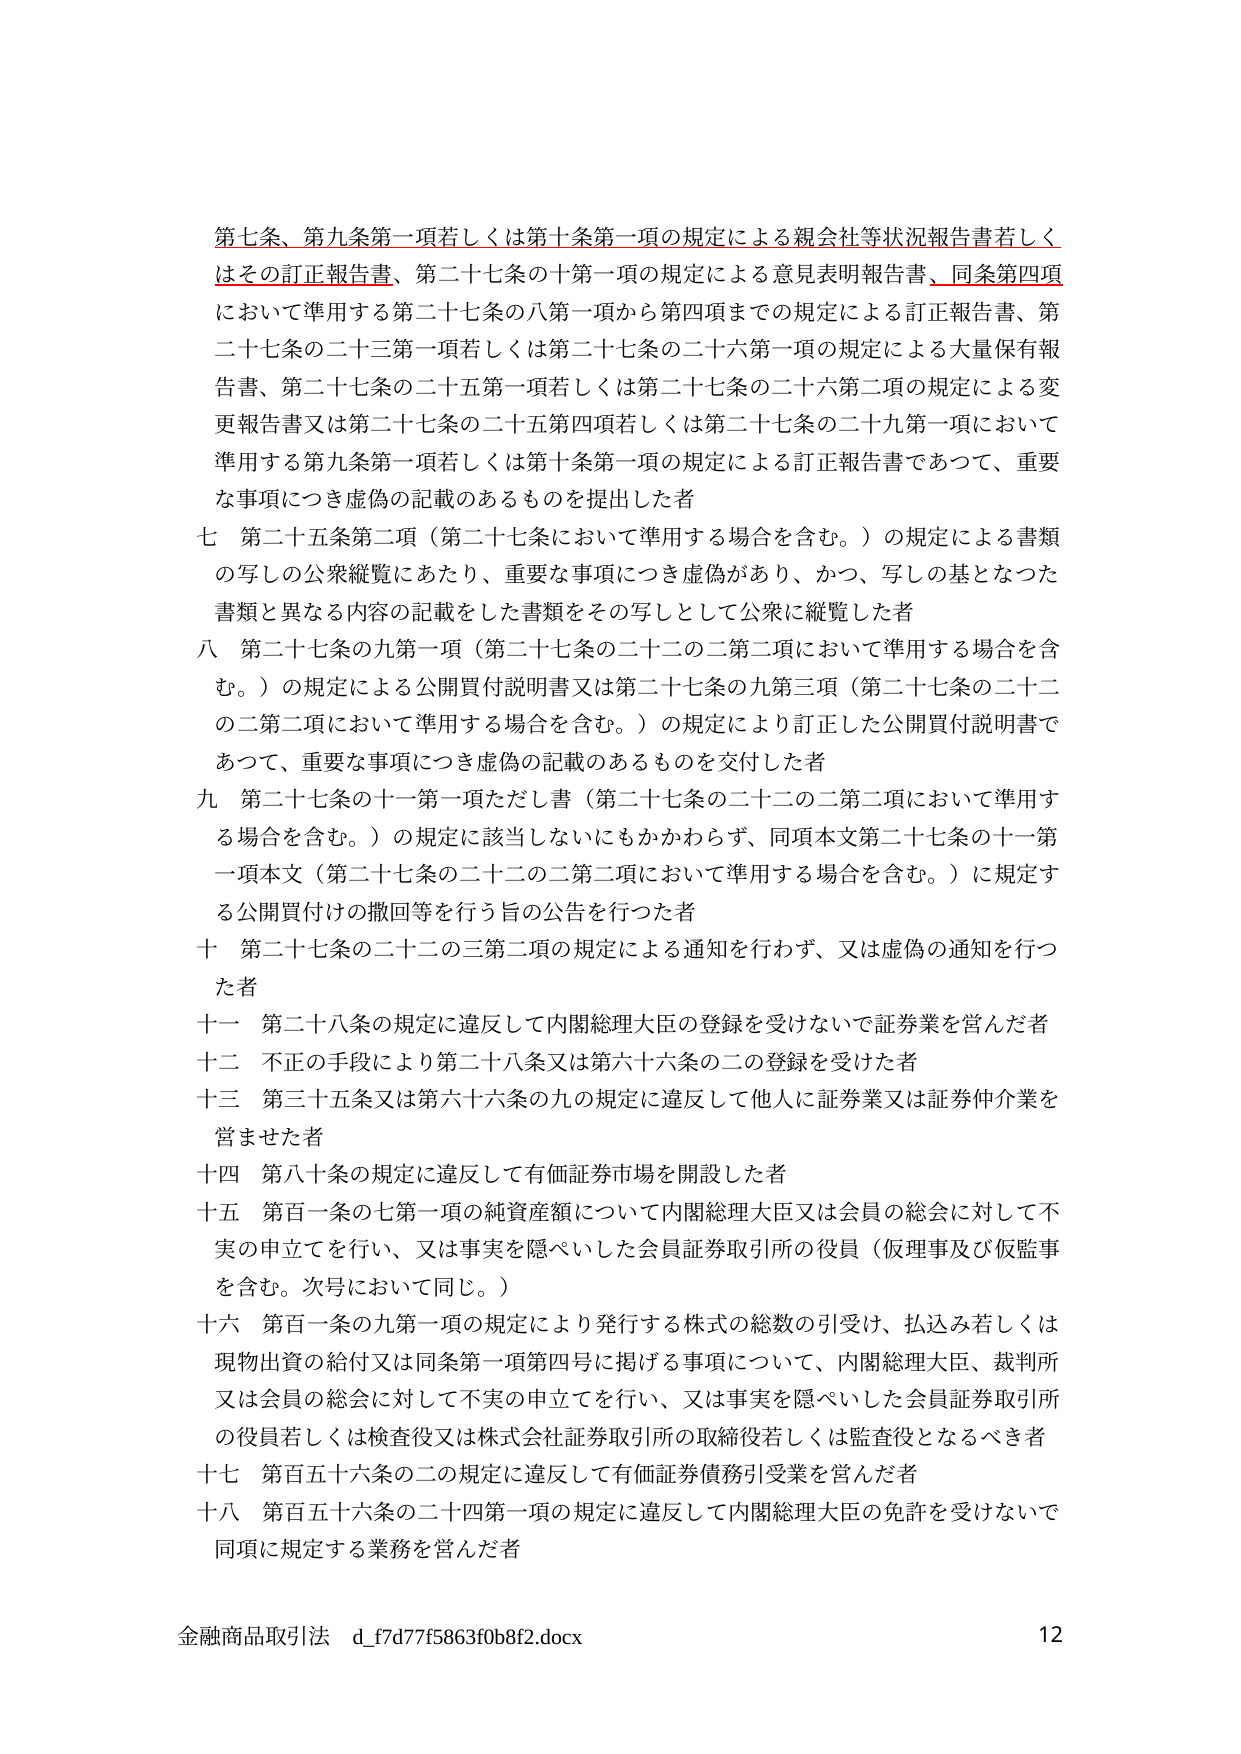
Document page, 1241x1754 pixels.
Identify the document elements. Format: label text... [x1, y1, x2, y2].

text 七 第二十五条第二項（第二十七条において準用する場合を含む。）の規定による書類の写しの公衆縦覧にあたり、重要な事項につき虚偽があり、かつ、写しの基となつた書類と異なる内容の記載をした書類をその写しとして公衆に縦覧した者 [196, 517, 1063, 629]
text 十一 第二十八条の規定に違反して内閣総理大臣の登録を受けないで証券業を営んだ者 [196, 1004, 1063, 1042]
text 十 第二十七条の二十二の三第二項の規定による通知を行わず、又は虚偽の通知を行つた者 [196, 929, 1063, 1004]
text 十四 第八十条の規定に違反して有価証券市場を開設した者 [196, 1154, 1063, 1192]
text 八 第二十七条の九第一項（第二十七条の二十二の二第二項において準用する場合を含む。）の規定による公開買付説明書又は第二十七条の九第三項（第二十七条の二十二の二第二項において準用する場合を含む。）の規定により訂正した公開買付説明書であつて、重要な事項につき虚偽の記載のあるものを交付した者 [196, 629, 1063, 779]
text 十七 第百五十六条の二の規定に違反して有価証券債務引受業を営んだ者 [196, 1454, 1063, 1492]
text 十二 不正の手段により第二十八条又は第六十六条の二の登録を受けた者 [196, 1042, 1063, 1079]
text 十八 第百五十六条の二十四第一項の規定に違反して内閣総理大臣の免許を受けないで同項に規定する業務を営んだ者 [196, 1492, 1063, 1567]
text 十三 第三十五条又は第六十六条の九の規定に違反して他人に証券業又は証券仲介業を営ませた者 [196, 1079, 1063, 1154]
text 十六 第百一条の九第一項の規定により発行する株式の総数の引受け、払込み若しくは現物出資の給付又は同条第一項第四号に掲げる事項について、内閣総理大臣、裁判所又は会員の総会に対して不実の申立てを行い、又は事実を隠ぺいした会員証券取引所の役員若しくは検査役又は株式会社証券取引所の取締役若しくは監査役となるべき者 [196, 1304, 1063, 1454]
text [196, 217, 1063, 517]
text 十五 第百一条の七第一項の純資産額について内閣総理大臣又は会員の総会に対して不実の申立てを行い、又は事実を隠ぺいした会員証券取引所の役員（仮理事及び仮監事を含む。次号において同じ。） [196, 1192, 1063, 1304]
text 九 第二十七条の十一第一項ただし書（第二十七条の二十二の二第二項において準用する場合を含む。）の規定に該当しないにもかかわらず、同項本文第二十七条の十一第一項本文（第二十七条の二十二の二第二項において準用する場合を含む。）に規定する公開買付けの撒回等を行う旨の公告を行つた者 [196, 779, 1063, 929]
